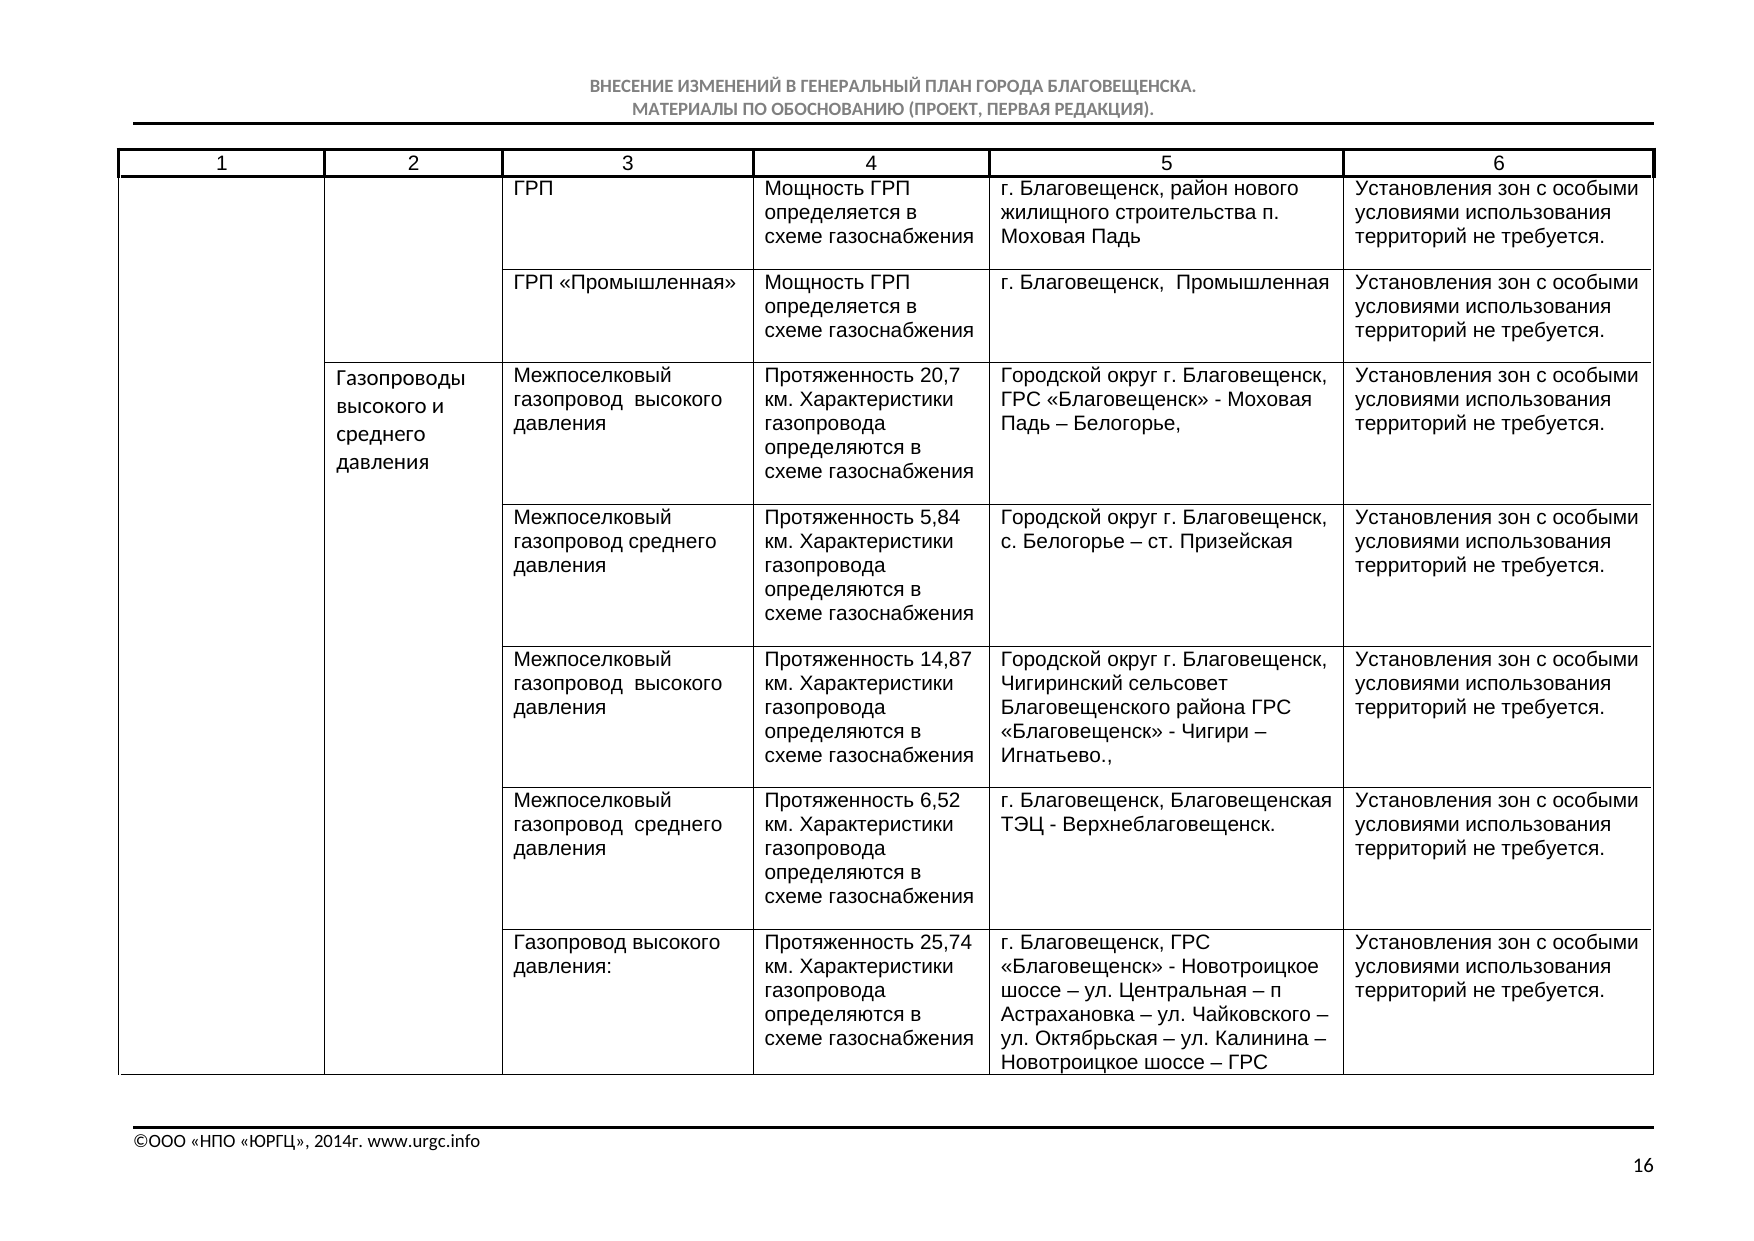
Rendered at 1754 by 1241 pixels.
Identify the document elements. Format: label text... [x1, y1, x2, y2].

table_header 3 [504, 151, 752, 175]
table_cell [754, 930, 989, 1074]
table_cell Установления зон с особыми условиями использования территорий не требуется. [1344, 504, 1653, 646]
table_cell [1344, 929, 1653, 1074]
table_cell Газопроводы высокого и среднего давления [325, 363, 502, 1074]
table_header 2 [326, 151, 501, 175]
table_cell Протяженность 6,52 км. Характеристики газопровода определяются в схеме газоснабжения [754, 788, 989, 929]
table_cell ГРП [503, 178, 753, 268]
table_cell Городской округ г. Благовещенск, Чигиринский сельсовет Благовещенского района ГРС «Благовещенск» - Чигири – Игнатьево., [990, 647, 1343, 787]
table_cell Городской округ г. Благовещенск, ГРС «Благовещенск» - Моховая Падь – Белогорье, [990, 363, 1343, 504]
table_cell Межпоселковый газопровод среднего давления [503, 505, 753, 646]
table_cell Газопровод высокого давления: [503, 930, 753, 1074]
table_header 1 [120, 151, 323, 175]
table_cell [754, 178, 989, 268]
table_cell г. Благовещенск, Благовещенская ТЭЦ - Верхнеблаговещенск. [990, 788, 1343, 929]
table_cell г. Благовещенск, район нового жилищного строительства п. Моховая Падь [990, 178, 1343, 268]
table_cell г. Благовещенск, Промышленная [990, 270, 1343, 362]
table_cell ГРП «Промышленная» [503, 270, 753, 362]
table_cell Протяженность 20,7 км. Характеристики газопровода определяются в схеме газоснабжения [754, 363, 989, 504]
table_cell Установления зон с особыми условиями использования территорий не требуется. [1344, 362, 1653, 504]
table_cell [1344, 175, 1653, 268]
table_header 6 [1345, 151, 1652, 175]
table_cell Межпоселковый газопровод высокого давления [503, 363, 753, 504]
table_cell Установления зон с особыми условиями использования территорий не требуется. [1344, 269, 1653, 362]
table_header 5 [991, 151, 1342, 175]
table_cell Межпоселковый газопровод среднего давления [503, 788, 753, 929]
table_cell Установления зон с особыми условиями использования территорий не требуется. [1344, 787, 1653, 929]
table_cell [990, 930, 1343, 1074]
table_header 4 [755, 151, 988, 175]
table_cell Городской округ г. Благовещенск, с. Белогорье – ст. Призейская [990, 505, 1343, 646]
table_cell Протяженность 14,87 км. Характеристики газопровода определяются в схеме газоснабжения [754, 647, 989, 787]
table_cell Протяженность 5,84 км. Характеристики газопровода определяются в схеме газоснабжения [754, 505, 989, 646]
table_cell Межпоселковый газопровод высокого давления [503, 647, 753, 787]
table_cell Установления зон с особыми условиями использования территорий не требуется. [1344, 646, 1653, 787]
table_cell Мощность ГРП определяется в схеме газоснабжения [754, 270, 989, 362]
